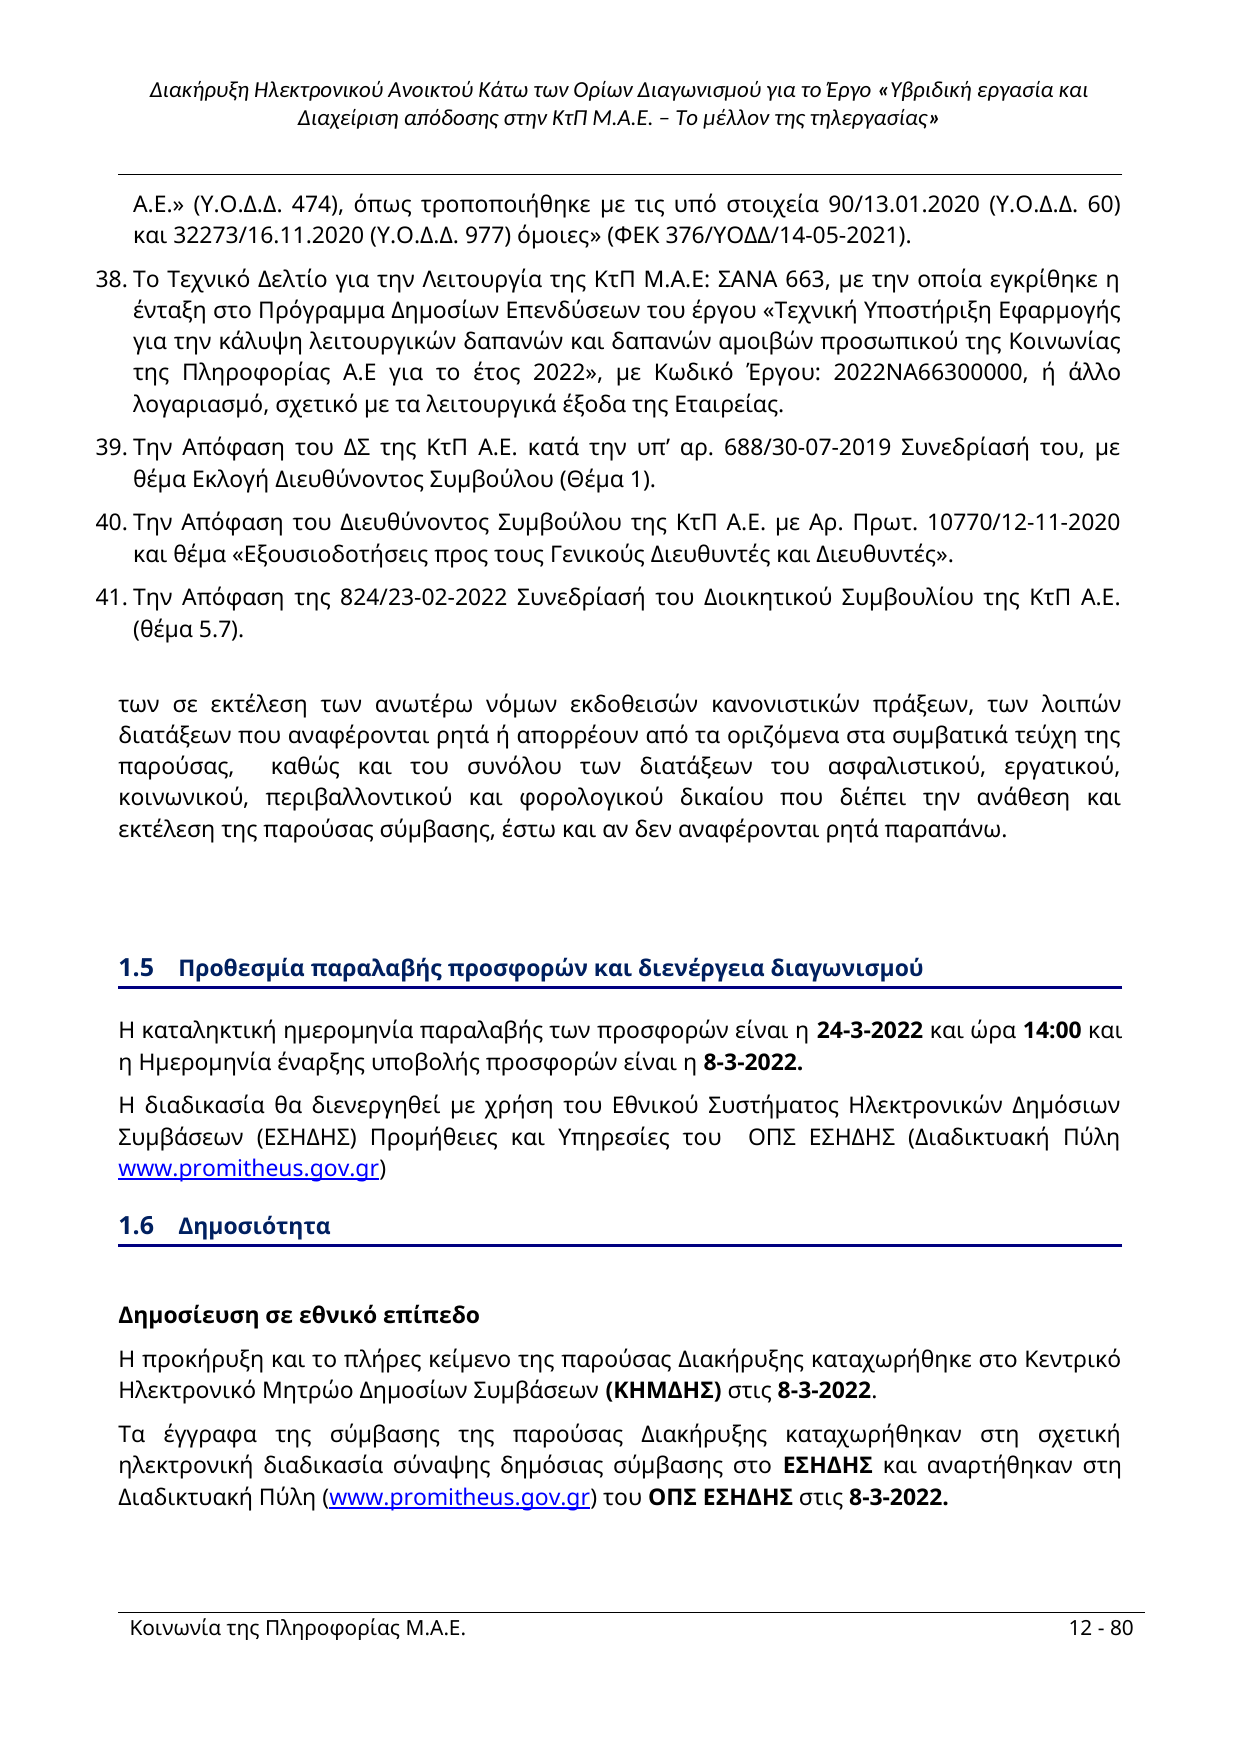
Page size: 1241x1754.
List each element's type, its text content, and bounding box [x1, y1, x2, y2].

text Η καταληκτική ημερομηνία παραλαβής των προσφορών είναι η 24-3-2022 και ώρα 14:00 και η Ημερομηνία έναρξης υποβολής προσφορών είναι η 8-3-2022. [118, 1014, 1122, 1077]
list Την Απόφαση της 824/23-02-2022 Συνεδρίασή του Διοικητικού Συμβουλίου της ΚτΠ Α.Ε. (θέμα 5.7). [95, 581, 1122, 644]
list Την Απόφαση του ΔΣ της ΚτΠ Α.Ε. κατά την υπ’ αρ. 688/30-07-2019 Συνεδρίασή του, με θέμα Εκλογή Διευθύνοντος Συμβούλου (Θέμα 1). [95, 431, 1122, 494]
text Τα έγγραφα της σύμβασης της παρούσας Διακήρυξης καταχωρήθηκαν στη σχετική ηλεκτρονική διαδικασία σύναψης δημόσιας σύμβασης στο ΕΣΗΔΗΣ και αναρτήθηκαν στη Διαδικτυακή Πύλη (www.promitheus.gov.gr) του ΟΠΣ ΕΣΗΔΗΣ στις 8-3-2022. [118, 1418, 1122, 1512]
list Την Απόφαση του Διευθύνοντος Συμβούλου της ΚτΠ Α.Ε. με Αρ. Πρωτ. 10770/12-11-2020 και θέμα «Εξουσιοδοτήσεις προς τους Γενικούς Διευθυντές και Διευθυντές». [95, 506, 1122, 569]
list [95, 188, 1122, 250]
subtitle Προθεσμία παραλαβής προσφορών και διενέργεια διαγωνισμού [118, 950, 1122, 986]
text Η προκήρυξη και το πλήρες κείμενο της παρούσας Διακήρυξης καταχωρήθηκε στο Κεντρικό Ηλεκτρονικό Μητρώο Δημοσίων Συμβάσεων (ΚΗΜΔΗΣ) στις 8-3-2022. [118, 1343, 1122, 1406]
text των σε εκτέλεση των ανωτέρω νόμων εκδοθεισών κανονιστικών πράξεων, των λοιπών διατάξεων που αναφέρονται ρητά ή απορρέουν από τα οριζόμενα στα συμβατικά τεύχη της παρούσας, καθώς και του συνόλου των διατάξεων του ασφαλιστικού, εργατικού, κοινωνικού, περιβαλλοντικού και φορολογικού δικαίου που διέπει την ανάθεση και εκτέλεση της παρούσας σύμβασης, έστω και αν δεν αναφέρονται ρητά παραπάνω. [118, 688, 1122, 844]
text Δημοσίευση σε εθνικό επίπεδο [118, 1299, 1122, 1331]
text Η διαδικασία θα διενεργηθεί με χρήση του Εθνικού Συστήματος Ηλεκτρονικών Δημόσιων Συμβάσεων (ΕΣΗΔΗΣ) Προμήθειες και Υπηρεσίες του ΟΠΣ ΕΣΗΔΗΣ (Διαδικτυακή Πύλη www.promitheus.gov.gr) [118, 1089, 1122, 1183]
subtitle Δημοσιότητα [118, 1208, 1122, 1244]
list Το Τεχνικό Δελτίο για την Λειτουργία της ΚτΠ Μ.Α.Ε: ΣΑΝΑ 663, με την οποία εγκρίθηκε η ένταξη στο Πρόγραμμα Δημοσίων Επενδύσεων του έργου «Τεχνική Υποστήριξη Εφαρμογής για την κάλυψη λειτουργικών δαπανών και δαπανών αμοιβών προσωπικού της Κοινωνίας της Πληροφορίας Α.Ε για το έτος 2022», με Κωδικό Έργου: 2022ΝΑ66300000, ή άλλο λογαριασμό, σχετικό με τα λειτουργικά έξοδα της Εταιρείας. [95, 263, 1122, 419]
